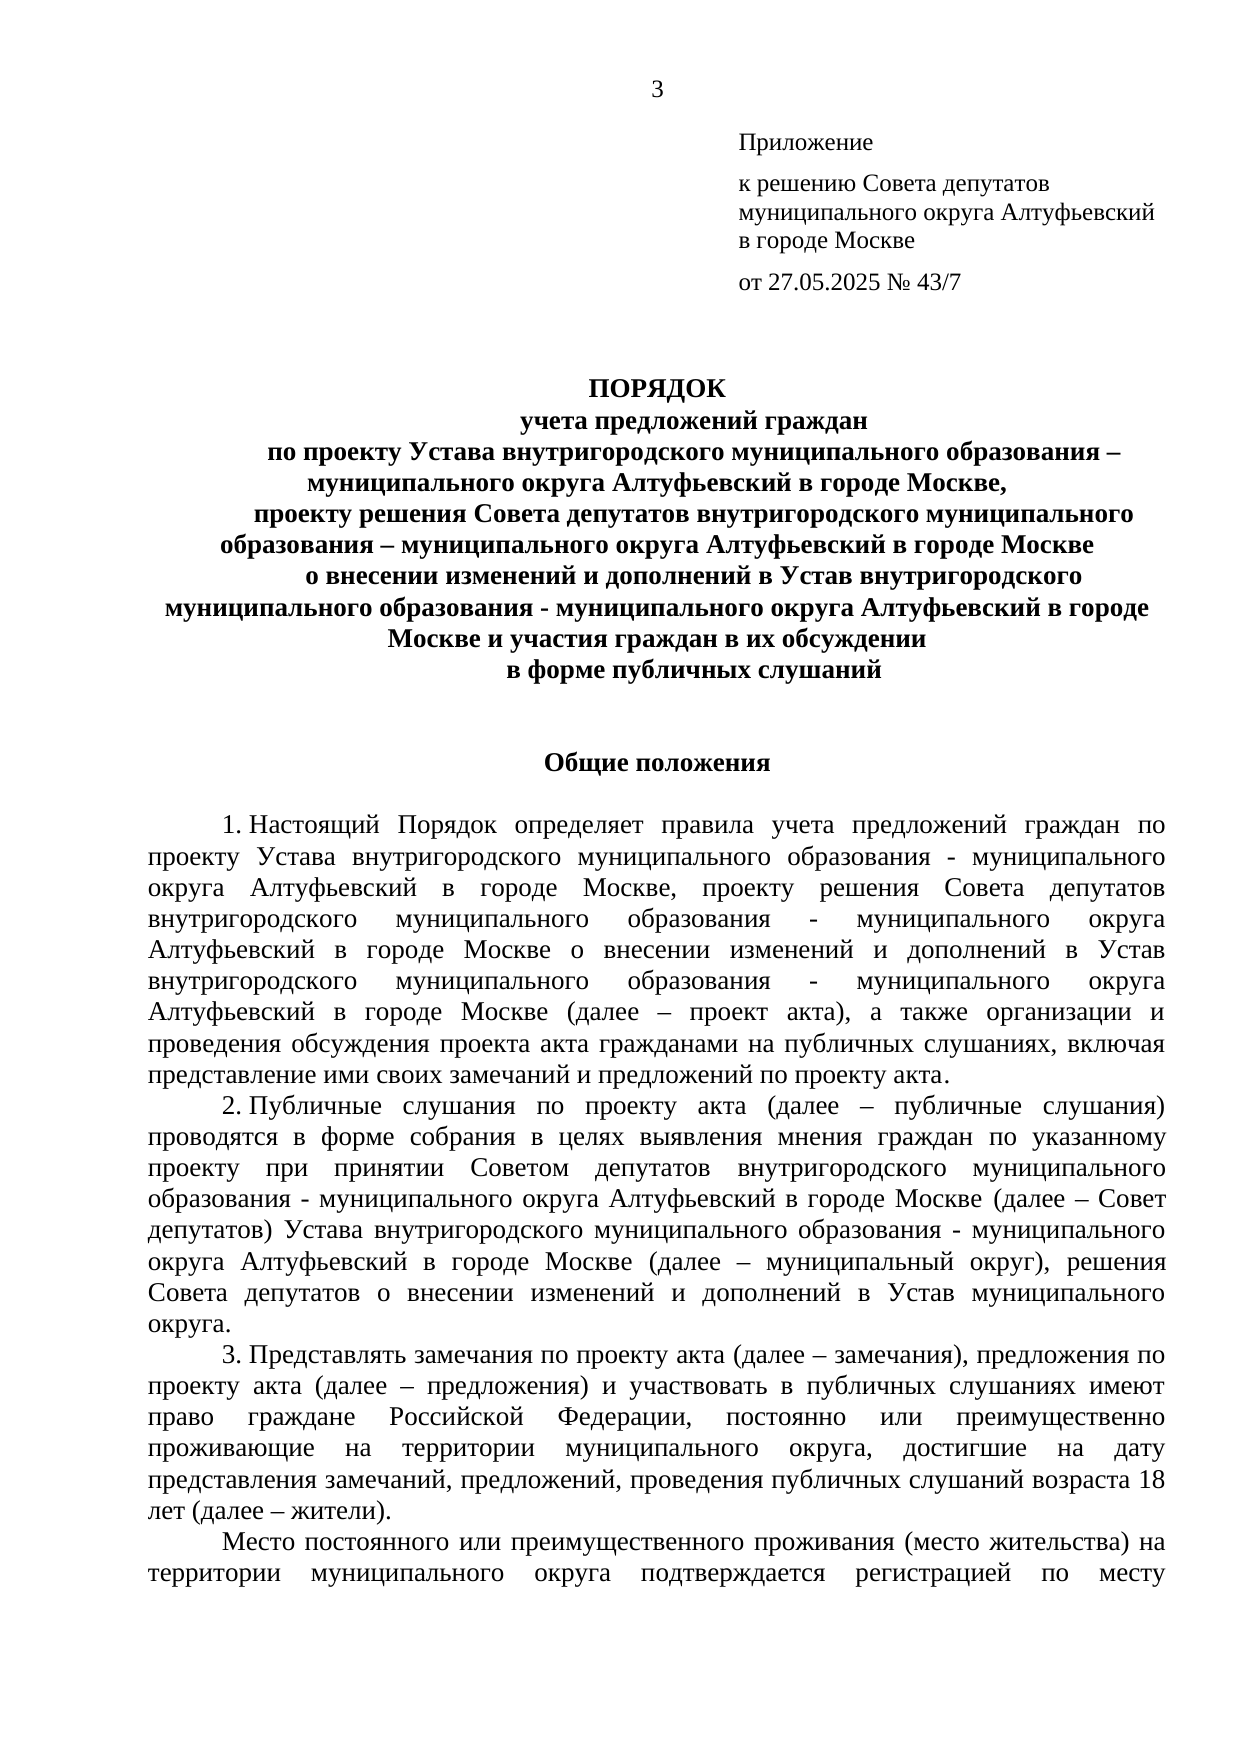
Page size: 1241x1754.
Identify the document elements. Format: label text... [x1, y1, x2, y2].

text учета предложений граждан [148, 404, 1167, 435]
text от 27.05.2025 № 43/7 [738, 267, 1167, 295]
text в форме публичных слушаний [148, 653, 1167, 684]
text 2. Публичные слушания по проекту акта (далее – публичные слушания) проводятся в форме собрания в целях выявления мнения граждан по указанному проекту при принятии Советом депутатов внутригородского муниципального образования - муниципального округа Алтуфьевский в городе Москве (далее – Совет депутатов) Устава внутригородского муниципального образования - муниципального округа Алтуфьевский в городе Москве (далее – муниципальный округ), решения Совета депутатов о внесении изменений и дополнений в Устав муниципального округа. [148, 1089, 1167, 1338]
text 3. Представлять замечания по проекту акта (далее – замечания), предложения по проекту акта (далее – предложения) и участвовать в публичных слушаниях имеют право граждане Российской Федерации, постоянно или преимущественно проживающие на территории муниципального округа, достигшие на дату представления замечаний, предложений, проведения публичных слушаний возраста 18 лет (далее – жители). [148, 1338, 1167, 1525]
text по проекту Устава внутригородского муниципального образования – муниципального округа Алтуфьевский в городе Москве, [148, 435, 1167, 497]
text Общие положения [148, 746, 1167, 777]
text 1. Настоящий Порядок определяет правила учета предложений граждан по проекту Устава внутригородского муниципального образования - муниципального округа Алтуфьевский в городе Москве, проекту решения Совета депутатов внутригородского муниципального образования - муниципального округа Алтуфьевский в городе Москве о внесении изменений и дополнений в Устав внутригородского муниципального образования - муниципального округа Алтуфьевский в городе Москве (далее – проект акта), а также организации и проведения обсуждения проекта акта гражданами на публичных слушаниях, включая представление ими своих замечаний и предложений по проекту акта. [148, 809, 1167, 1089]
text Приложение [738, 127, 1167, 155]
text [148, 1525, 1167, 1587]
text к решению Совета депутатов муниципального округа Алтуфьевский в городе Москве [738, 168, 1167, 254]
text о внесении изменений и дополнений в Устав внутригородского муниципального образования - муниципального округа Алтуфьевский в городе Москве и участия граждан в их обсуждении [148, 559, 1167, 653]
text ПОРЯДОК [148, 373, 1167, 404]
text проекту решения Совета депутатов внутригородского муниципального образования – муниципального округа Алтуфьевский в городе Москве [148, 497, 1167, 559]
